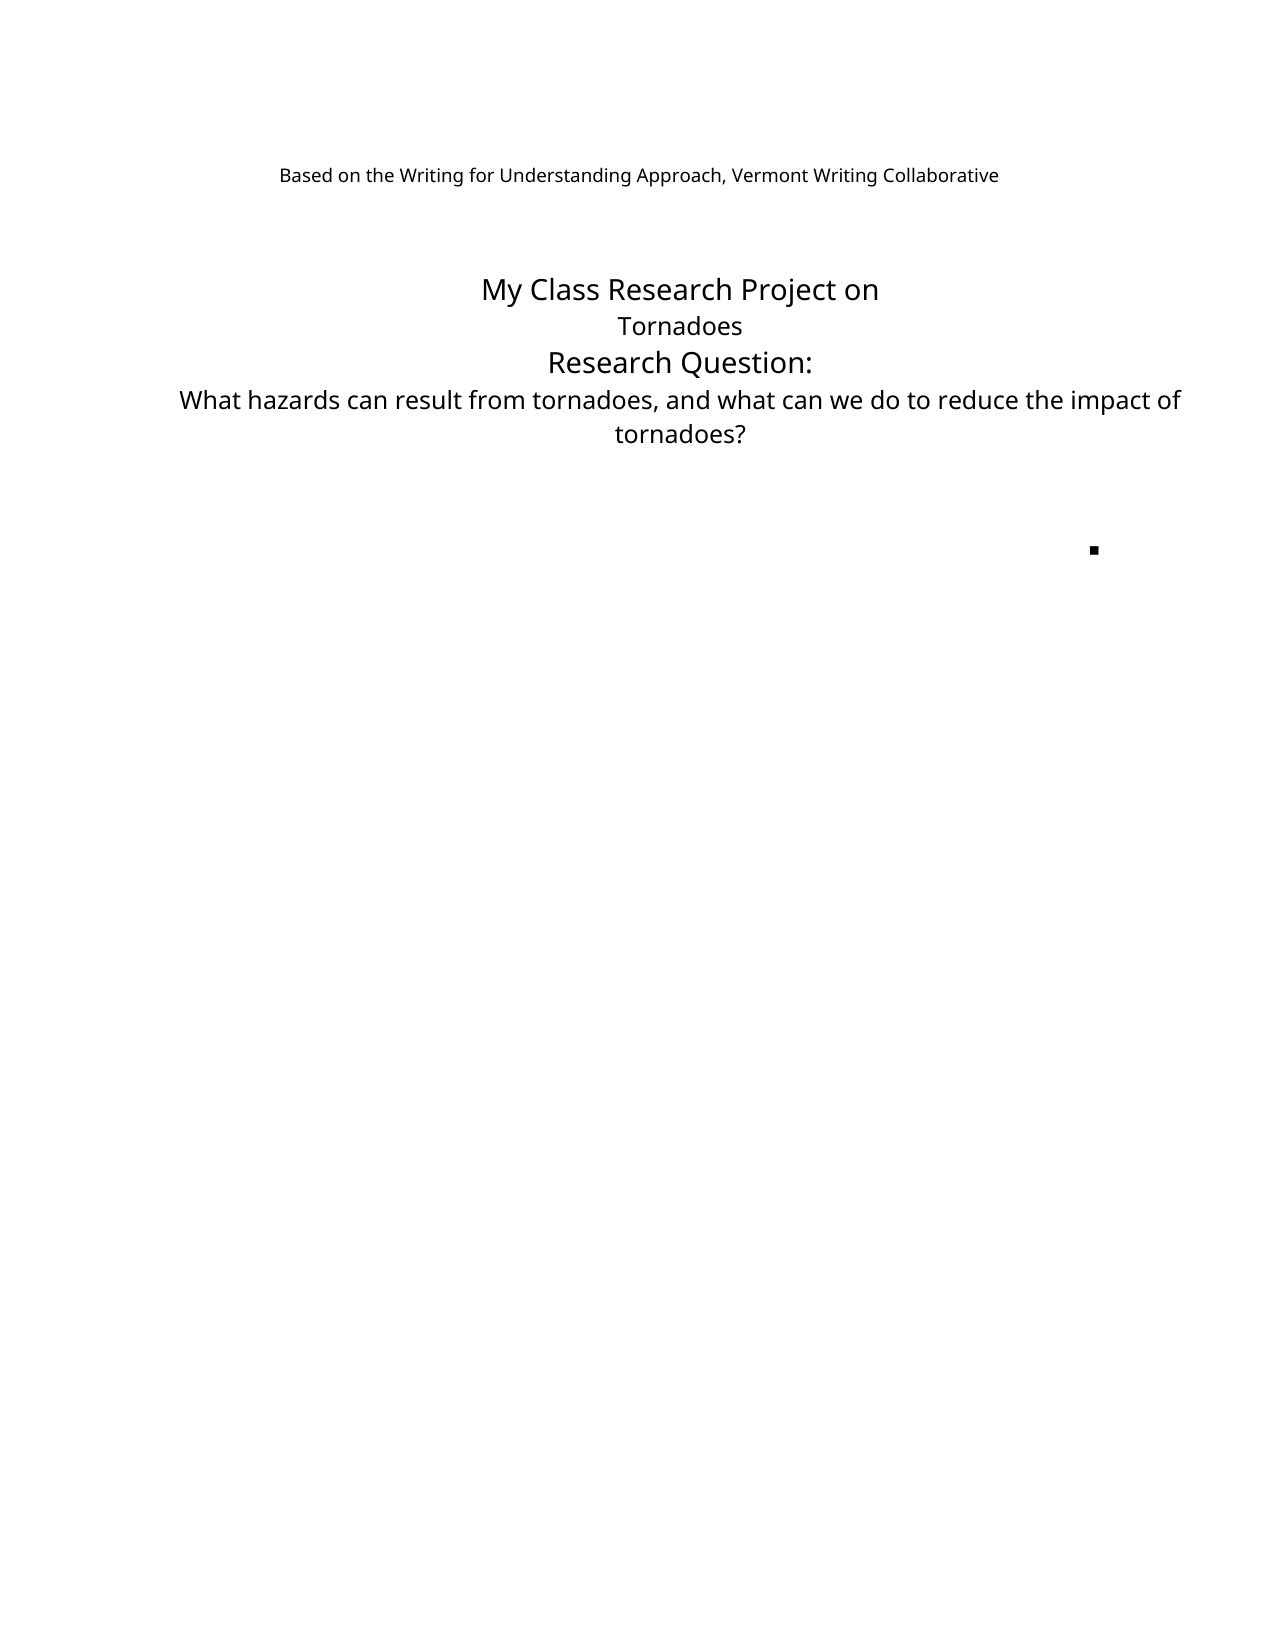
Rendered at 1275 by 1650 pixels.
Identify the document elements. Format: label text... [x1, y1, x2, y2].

text My Class Research Project on [150, 269, 1210, 309]
text Research Question: [150, 343, 1210, 382]
text What hazards can result from tornadoes, and what can we do to reduce the impact of tornadoes? [150, 382, 1210, 451]
text Tornadoes [150, 309, 1210, 343]
